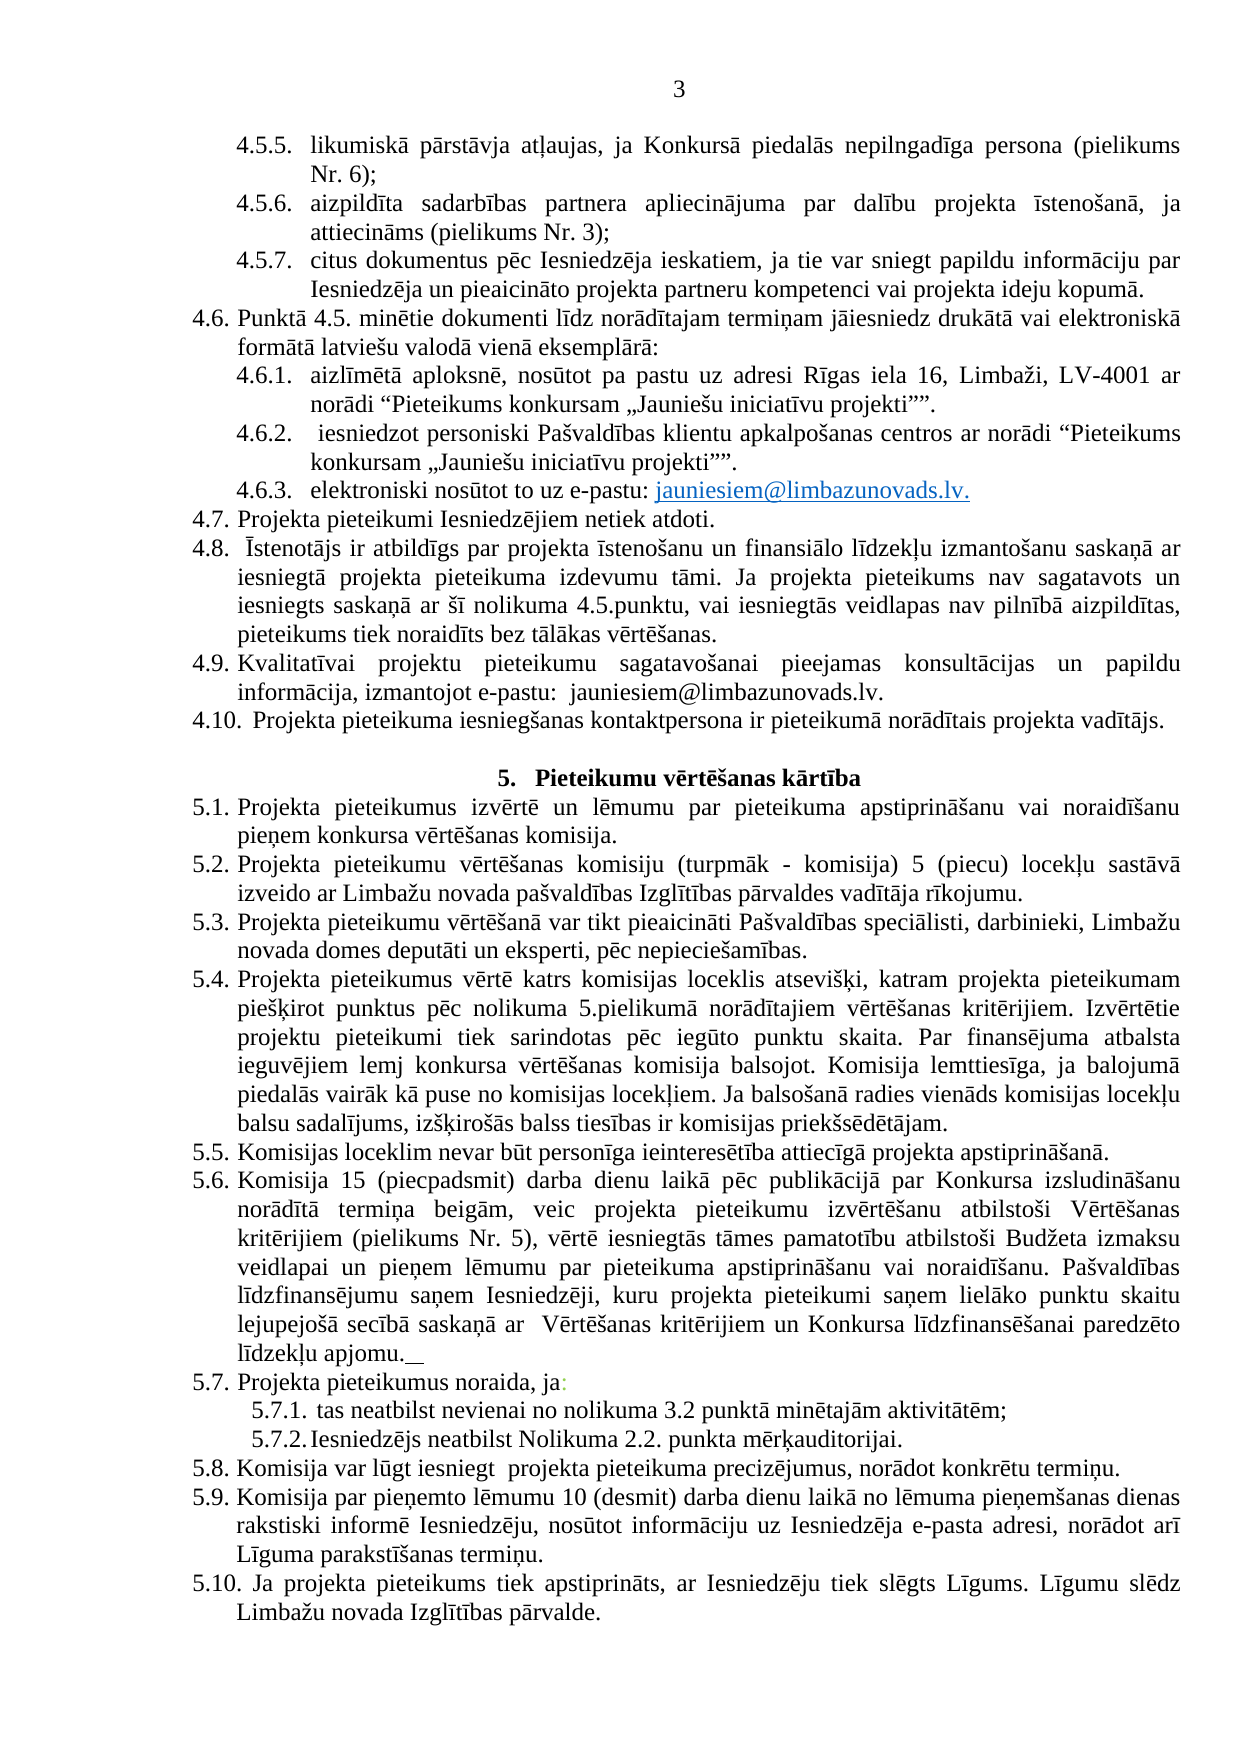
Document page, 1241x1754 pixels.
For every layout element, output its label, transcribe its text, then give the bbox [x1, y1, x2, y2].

list iesniedzot personiski Pašvaldības klientu apkalpošanas centros ar norādi “Pieteikums konkursam „Jauniešu iniciatīvu projekti””. [236, 418, 1181, 476]
list tas neatbilst nevienai no nolikuma 3.2 punktā minētajām aktivitātēm; [251, 1396, 1181, 1424]
list aizlīmētā aploksnē, nosūtot pa pastu uz adresi Rīgas iela 16, Limbaži, LV-4001 ar norādi “Pieteikums konkursam „Jauniešu iniciatīvu projekti””. [236, 361, 1181, 418]
list likumiskā pārstāvja atļaujas, ja Konkursā piedalās nepilngadīga persona (pielikums Nr. 6); [236, 131, 1181, 188]
list Īstenotājs ir atbildīgs par projekta īstenošanu un finansiālo līdzekļu izmantošanu saskaņā ar iesniegtā projekta pieteikuma izdevumu tāmi. Ja projekta pieteikums nav sagatavots un iesniegts saskaņā ar šī nolikuma 4.5.punktu, vai iesniegtās veidlapas nav pilnībā aizpildītas, pieteikums tiek noraidīts bez tālākas vērtēšanas. [192, 533, 1181, 648]
list Iesniedzējs neatbilst Nolikuma 2.2. punkta mērķauditorijai. [251, 1424, 1181, 1453]
list Projekta pieteikuma iesniegšanas kontaktpersona ir pieteikumā norādītais projekta vadītājs. [192, 706, 1181, 734]
list Pieteikumu vērtēšanas kārtība [177, 763, 1181, 792]
list Komisijas loceklim nevar būt personīga ieinteresētība attiecīgā projekta apstiprināšanā. [192, 1137, 1181, 1166]
list Projekta pieteikumus noraida, ja: [192, 1367, 1181, 1396]
list Komisija 15 (piecpadsmit) darba dienu laikā pēc publikācijā par Konkursa izsludināšanu norādītā termiņa beigām, veic projekta pieteikumu izvērtēšanu atbilstoši Vērtēšanas kritērijiem (pielikums Nr. 5), vērtē iesniegtās tāmes pamatotību atbilstoši Budžeta izmaksu veidlapai un pieņem lēmumu par pieteikuma apstiprināšanu vai noraidīšanu. Pašvaldības līdzfinansējumu saņem Iesniedzēji, kuru projekta pieteikumi saņem lielāko punktu skaitu lejupejošā secībā saskaņā ar Vērtēšanas kritērijiem un Konkursa līdzfinansēšanai paredzēto līdzekļu apjomu. [192, 1166, 1181, 1367]
list aizpildīta sadarbības partnera apliecinājuma par dalību projekta īstenošanā, ja attiecināms (pielikums Nr. 3); [236, 188, 1181, 246]
list Projekta pieteikumu vērtēšanas komisiju (turpmāk - komisija) 5 (piecu) locekļu sastāvā izveido ar Limbažu novada pašvaldības Izglītības pārvaldes vadītāja rīkojumu. [192, 849, 1181, 907]
list Komisija par pieņemto lēmumu 10 (desmit) darba dienu laikā no lēmuma pieņemšanas dienas rakstiski informē Iesniedzēju, nosūtot informāciju uz Iesniedzēja e-pasta adresi, norādot arī Līguma parakstīšanas termiņu. [192, 1482, 1181, 1568]
list Ja projekta pieteikums tiek apstiprināts, ar Iesniedzēju tiek slēgts Līgums. Līgumu slēdz Limbažu novada Izglītības pārvalde. [192, 1568, 1181, 1626]
list Komisija var lūgt iesniegt projekta pieteikuma precizējumus, norādot konkrētu termiņu. [192, 1453, 1181, 1482]
list Projekta pieteikumus izvērtē un lēmumu par pieteikuma apstiprināšanu vai noraidīšanu pieņem konkursa vērtēšanas komisija. [192, 792, 1181, 849]
list Projekta pieteikumi Iesniedzējiem netiek atdoti. [192, 504, 1181, 533]
list Punktā 4.5. minētie dokumenti līdz norādītajam termiņam jāiesniedz drukātā vai elektroniskā formātā latviešu valodā vienā eksemplārā: [192, 303, 1181, 361]
list Kvalitatīvai projektu pieteikumu sagatavošanai pieejamas konsultācijas un papildu informācija, izmantojot e-pastu: jauniesiem@limbazunovads.lv. [192, 648, 1181, 706]
list Projekta pieteikumus vērtē katrs komisijas loceklis atsevišķi, katram projekta pieteikumam piešķirot punktus pēc nolikuma 5.pielikumā norādītajiem vērtēšanas kritērijiem. Izvērtētie projektu pieteikumi tiek sarindotas pēc iegūto punktu skaita. Par finansējuma atbalsta ieguvējiem lemj konkursa vērtēšanas komisija balsojot. Komisija lemttiesīga, ja balojumā piedalās vairāk kā puse no komisijas locekļiem. Ja balsošanā radies vienāds komisijas locekļu balsu sadalījums, izšķirošās balss tiesības ir komisijas priekšsēdētājam. [192, 964, 1181, 1137]
list citus dokumentus pēc Iesniedzēja ieskatiem, ja tie var sniegt papildu informāciju par Iesniedzēja un pieaicināto projekta partneru kompetenci vai projekta ideju kopumā. [236, 246, 1181, 303]
list Projekta pieteikumu vērtēšanā var tikt pieaicināti Pašvaldības speciālisti, darbinieki, Limbažu novada domes deputāti un eksperti, pēc nepieciešamības. [192, 907, 1181, 964]
list elektroniski nosūtot to uz e-pastu: jauniesiem@limbazunovads.lv. [236, 476, 1181, 504]
